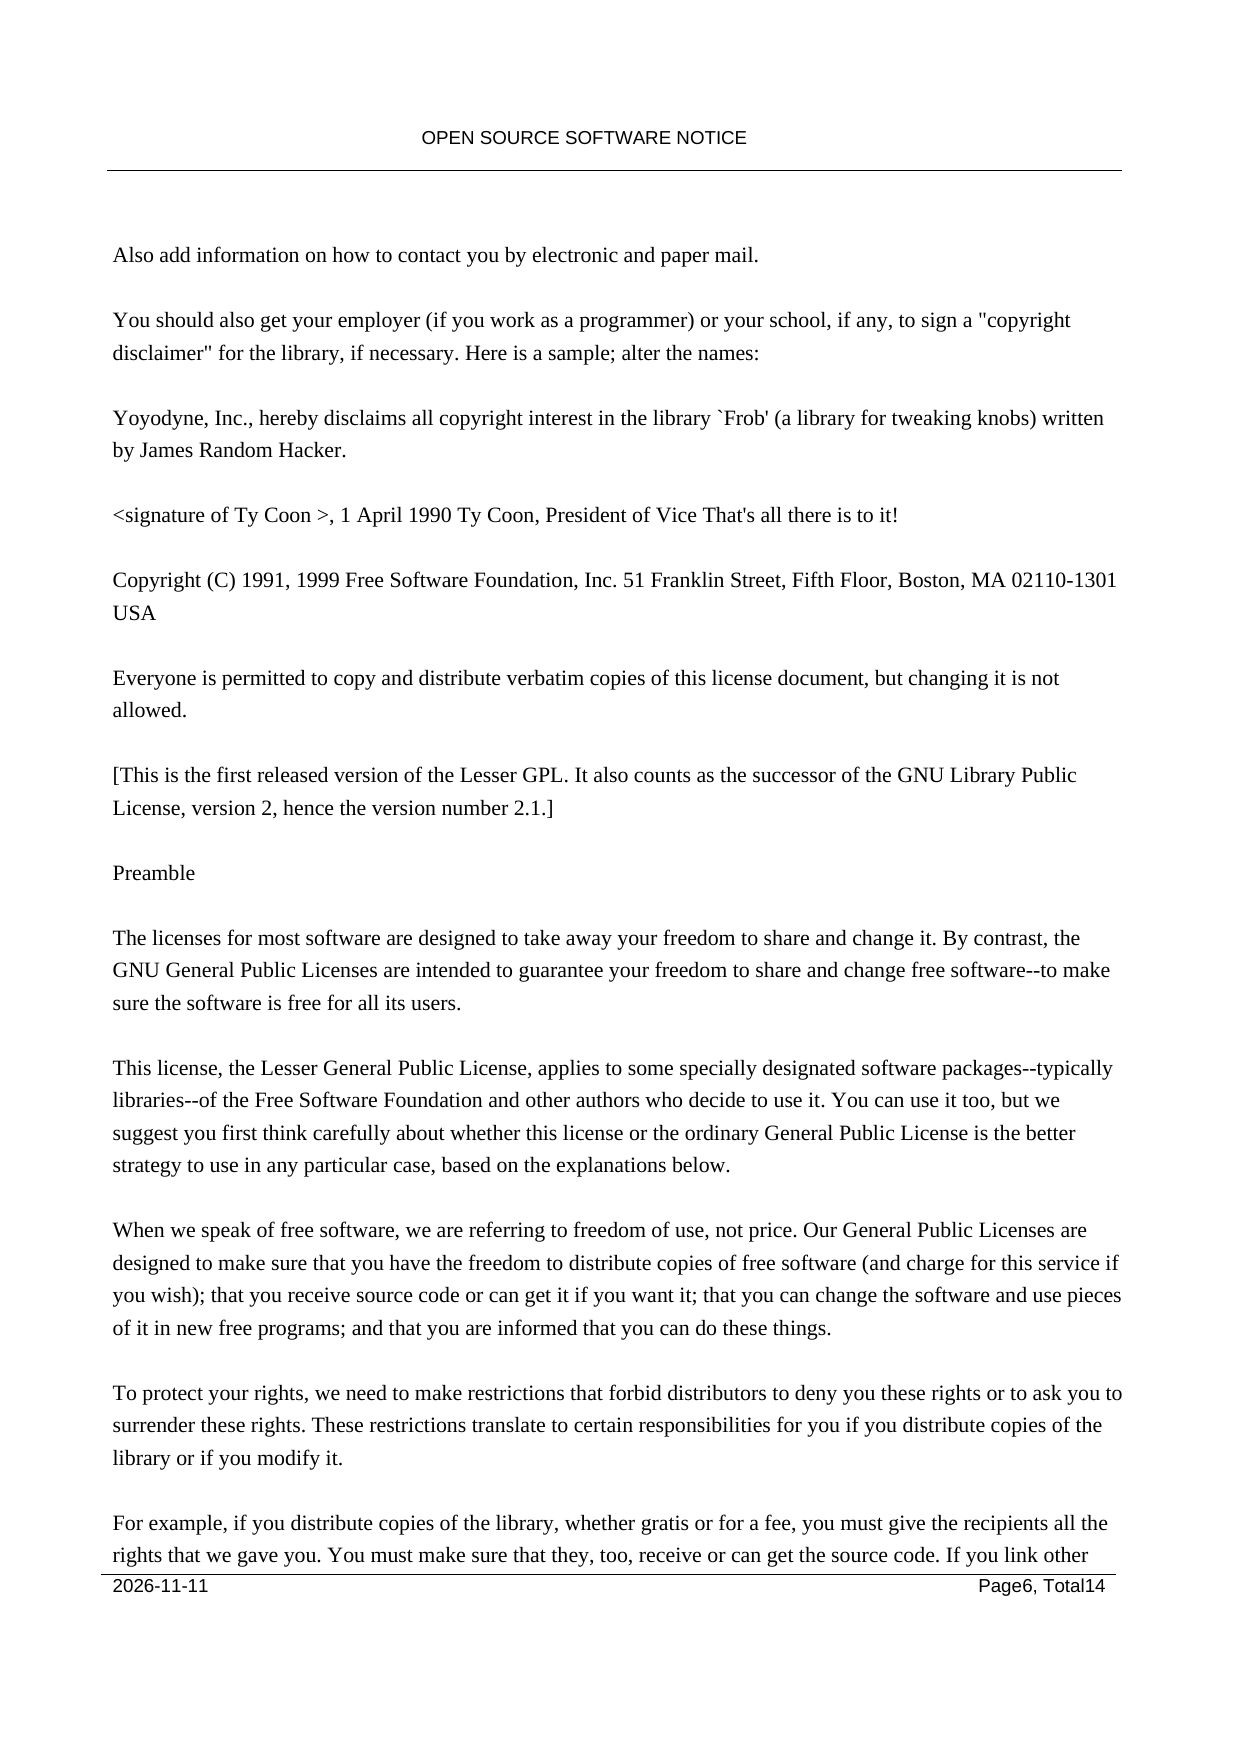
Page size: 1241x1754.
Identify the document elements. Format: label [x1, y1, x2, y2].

text [112, 206, 1128, 1571]
